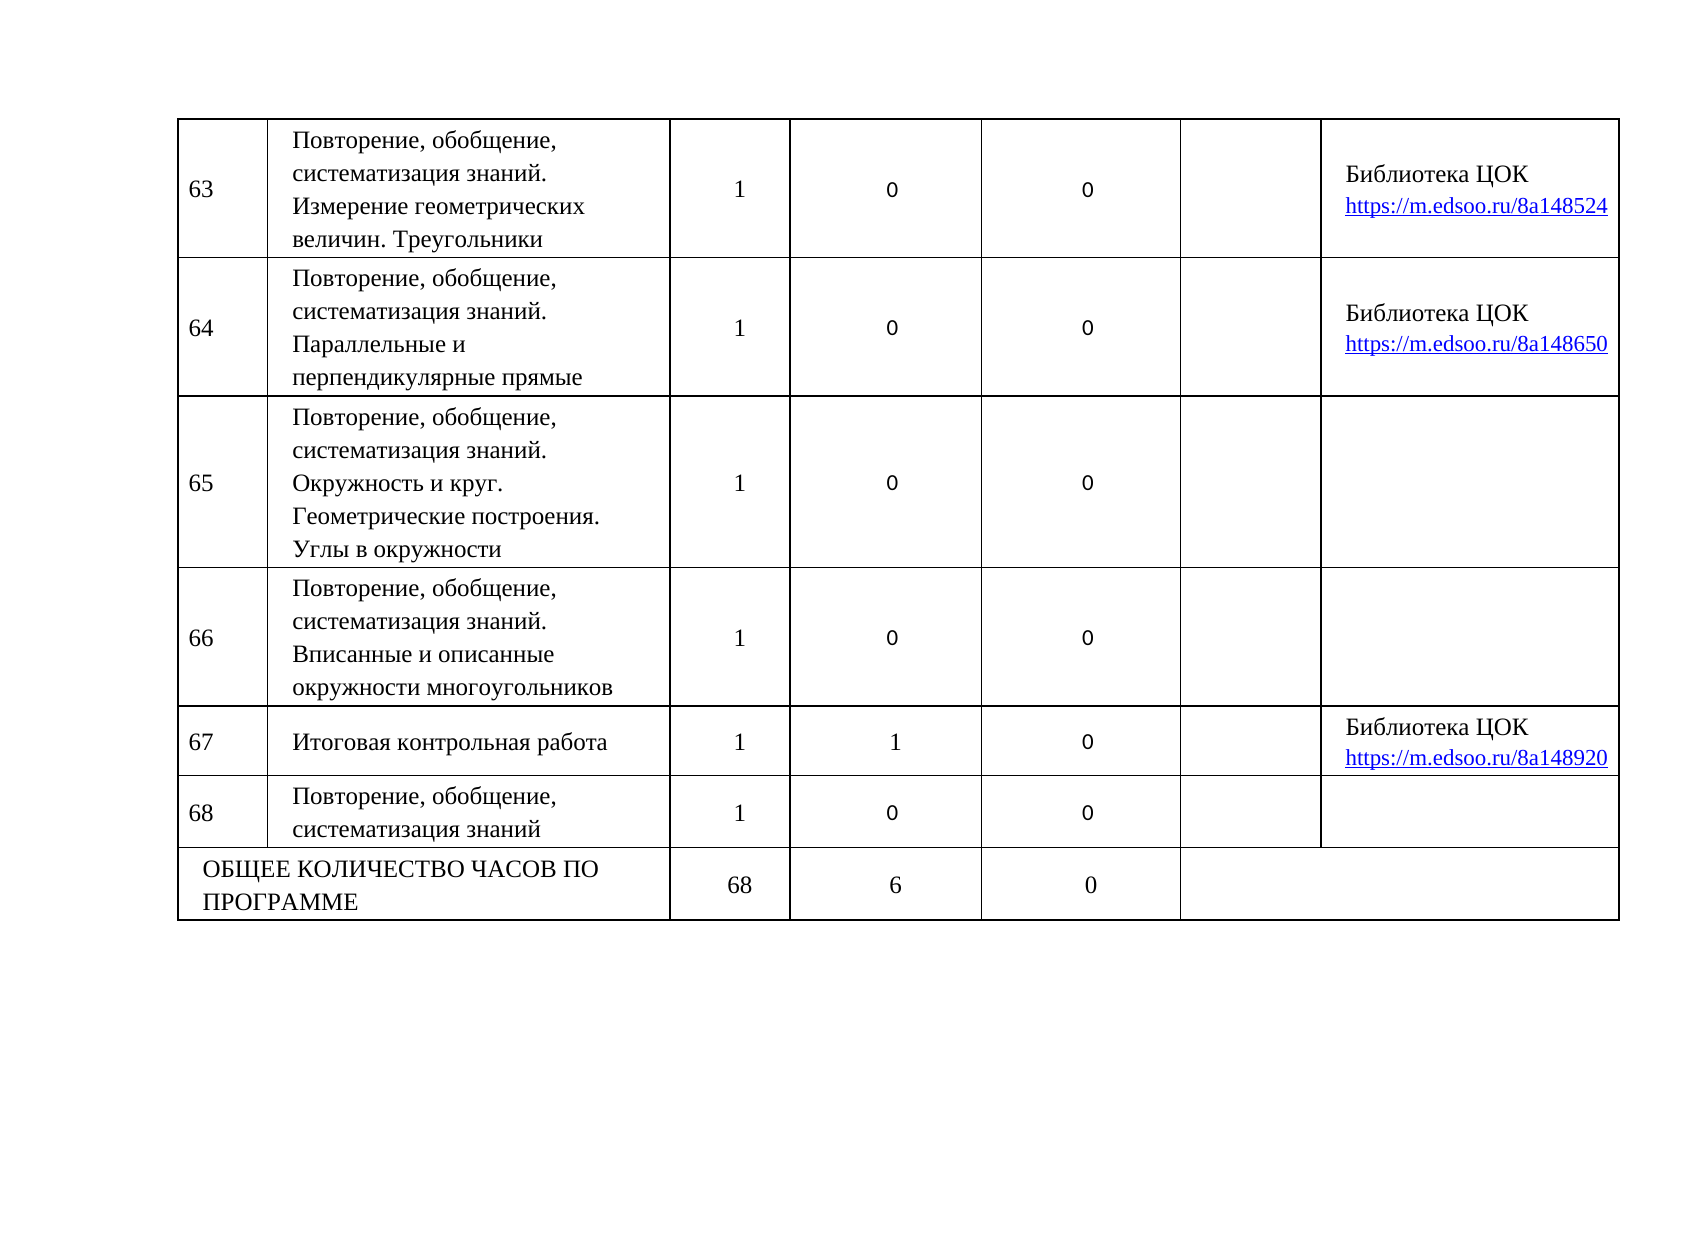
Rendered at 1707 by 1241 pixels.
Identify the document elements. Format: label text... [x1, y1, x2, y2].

table_cell 0 [982, 848, 1180, 919]
table_cell 1 [671, 707, 789, 774]
table_cell [1181, 776, 1320, 847]
table_cell 1 [671, 120, 789, 257]
table_cell [1322, 397, 1618, 566]
table_cell Повторение, обобщение, систематизация знаний. Измерение геометрических величин. Треугольники [268, 120, 669, 257]
table_cell [1181, 707, 1320, 774]
table_cell 1 [671, 776, 789, 847]
table_cell 0 [791, 120, 981, 257]
table_cell Повторение, обобщение, систематизация знаний. Вписанные и описанные окружности многоугольников [268, 568, 669, 705]
table_cell 66 [179, 568, 267, 705]
table_cell 67 [179, 707, 267, 774]
table_cell [1322, 568, 1618, 705]
table_cell Библиотека ЦОК https://m.edsoo.ru/8a148650 [1322, 258, 1618, 395]
table_cell [1181, 568, 1320, 705]
table_cell Повторение, обобщение, систематизация знаний [268, 776, 669, 847]
table_cell Повторение, обобщение, систематизация знаний. Окружность и круг. Геометрические построения. Углы в окружности [268, 397, 669, 566]
table_cell 0 [791, 776, 981, 847]
table_cell 0 [982, 258, 1180, 395]
table_cell 1 [791, 707, 981, 774]
table_cell 0 [982, 707, 1180, 774]
table_cell [1181, 120, 1320, 257]
table_cell Повторение, обобщение, систематизация знаний. Параллельные и перпендикулярные прямые [268, 258, 669, 395]
table_cell [1181, 258, 1320, 395]
table_cell 0 [982, 568, 1180, 705]
table_cell Библиотека ЦОК https://m.edsoo.ru/8a148524 [1322, 120, 1618, 257]
table_cell 0 [791, 258, 981, 395]
table_cell 0 [982, 776, 1180, 847]
table_cell 68 [671, 848, 789, 919]
table_cell [1181, 397, 1320, 566]
table_cell 64 [179, 258, 267, 395]
table_cell [1322, 776, 1618, 847]
table_cell 0 [982, 397, 1180, 566]
table_cell ОБЩЕЕ КОЛИЧЕСТВО ЧАСОВ ПО ПРОГРАММЕ [179, 848, 669, 919]
table_cell 65 [179, 397, 267, 566]
table_cell [1181, 848, 1618, 919]
table_cell 0 [791, 568, 981, 705]
table_cell Итоговая контрольная работа [268, 707, 669, 774]
table_cell 1 [671, 397, 789, 566]
table_cell 0 [791, 397, 981, 566]
table_cell 6 [791, 848, 981, 919]
table_cell 1 [671, 568, 789, 705]
table_cell 68 [179, 776, 267, 847]
table_cell 1 [671, 258, 789, 395]
table_cell 0 [982, 120, 1180, 257]
table_cell Библиотека ЦОК https://m.edsoo.ru/8a148920 [1322, 707, 1618, 774]
table_cell 63 [179, 120, 267, 257]
